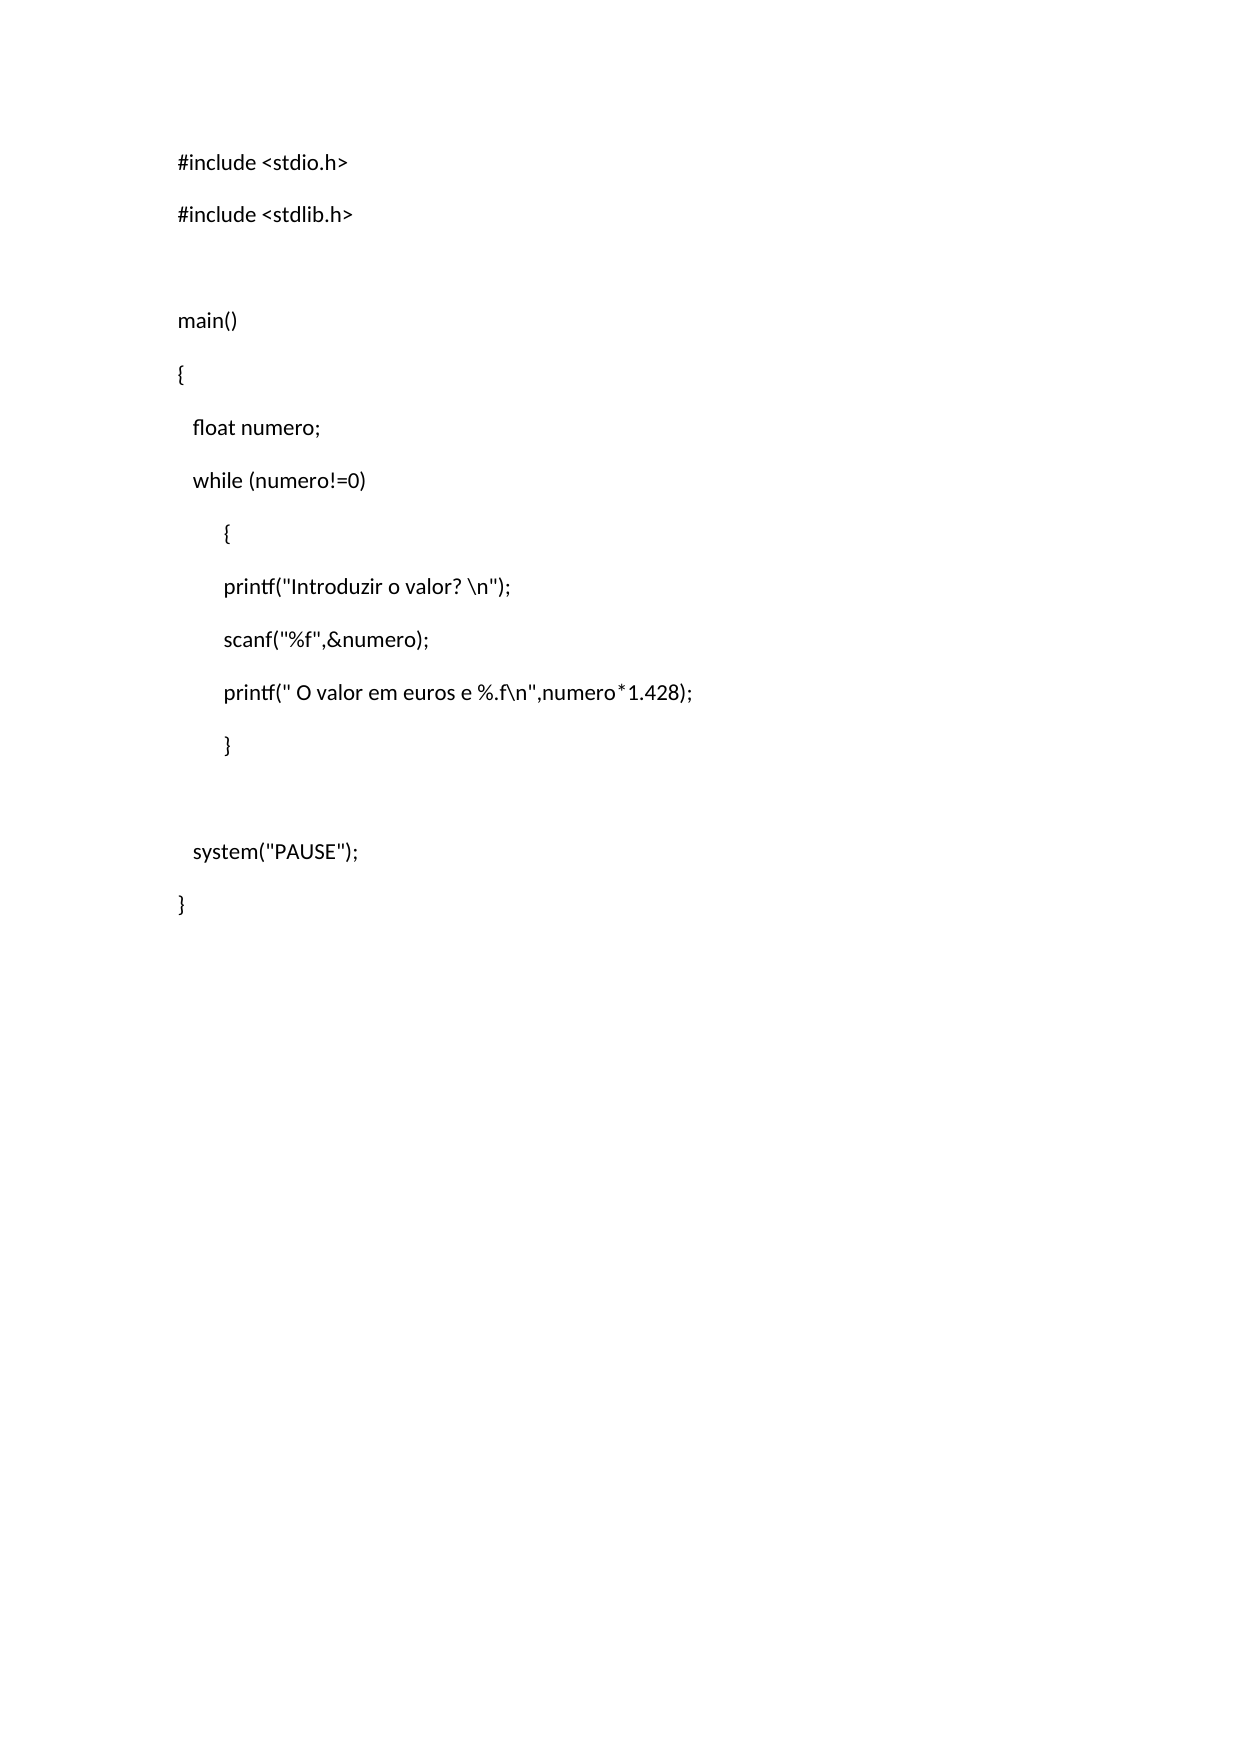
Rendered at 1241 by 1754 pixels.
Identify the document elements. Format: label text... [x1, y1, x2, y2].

text { [177, 519, 1063, 547]
text #include <stdio.h> [177, 148, 1063, 176]
text } [177, 731, 1063, 759]
text #include <stdlib.h> [177, 201, 1063, 229]
text float numero; [177, 413, 1063, 441]
text system("PAUSE"); [177, 837, 1063, 865]
text } [177, 890, 1063, 918]
text while (numero!=0) [177, 466, 1063, 494]
text scanf("%f",&numero); [177, 625, 1063, 653]
text printf("Introduzir o valor? \n"); [177, 572, 1063, 600]
text main() [177, 307, 1063, 335]
text printf(" O valor em euros e %.f\n",numero*1.428); [177, 678, 1063, 706]
text { [177, 360, 1063, 388]
